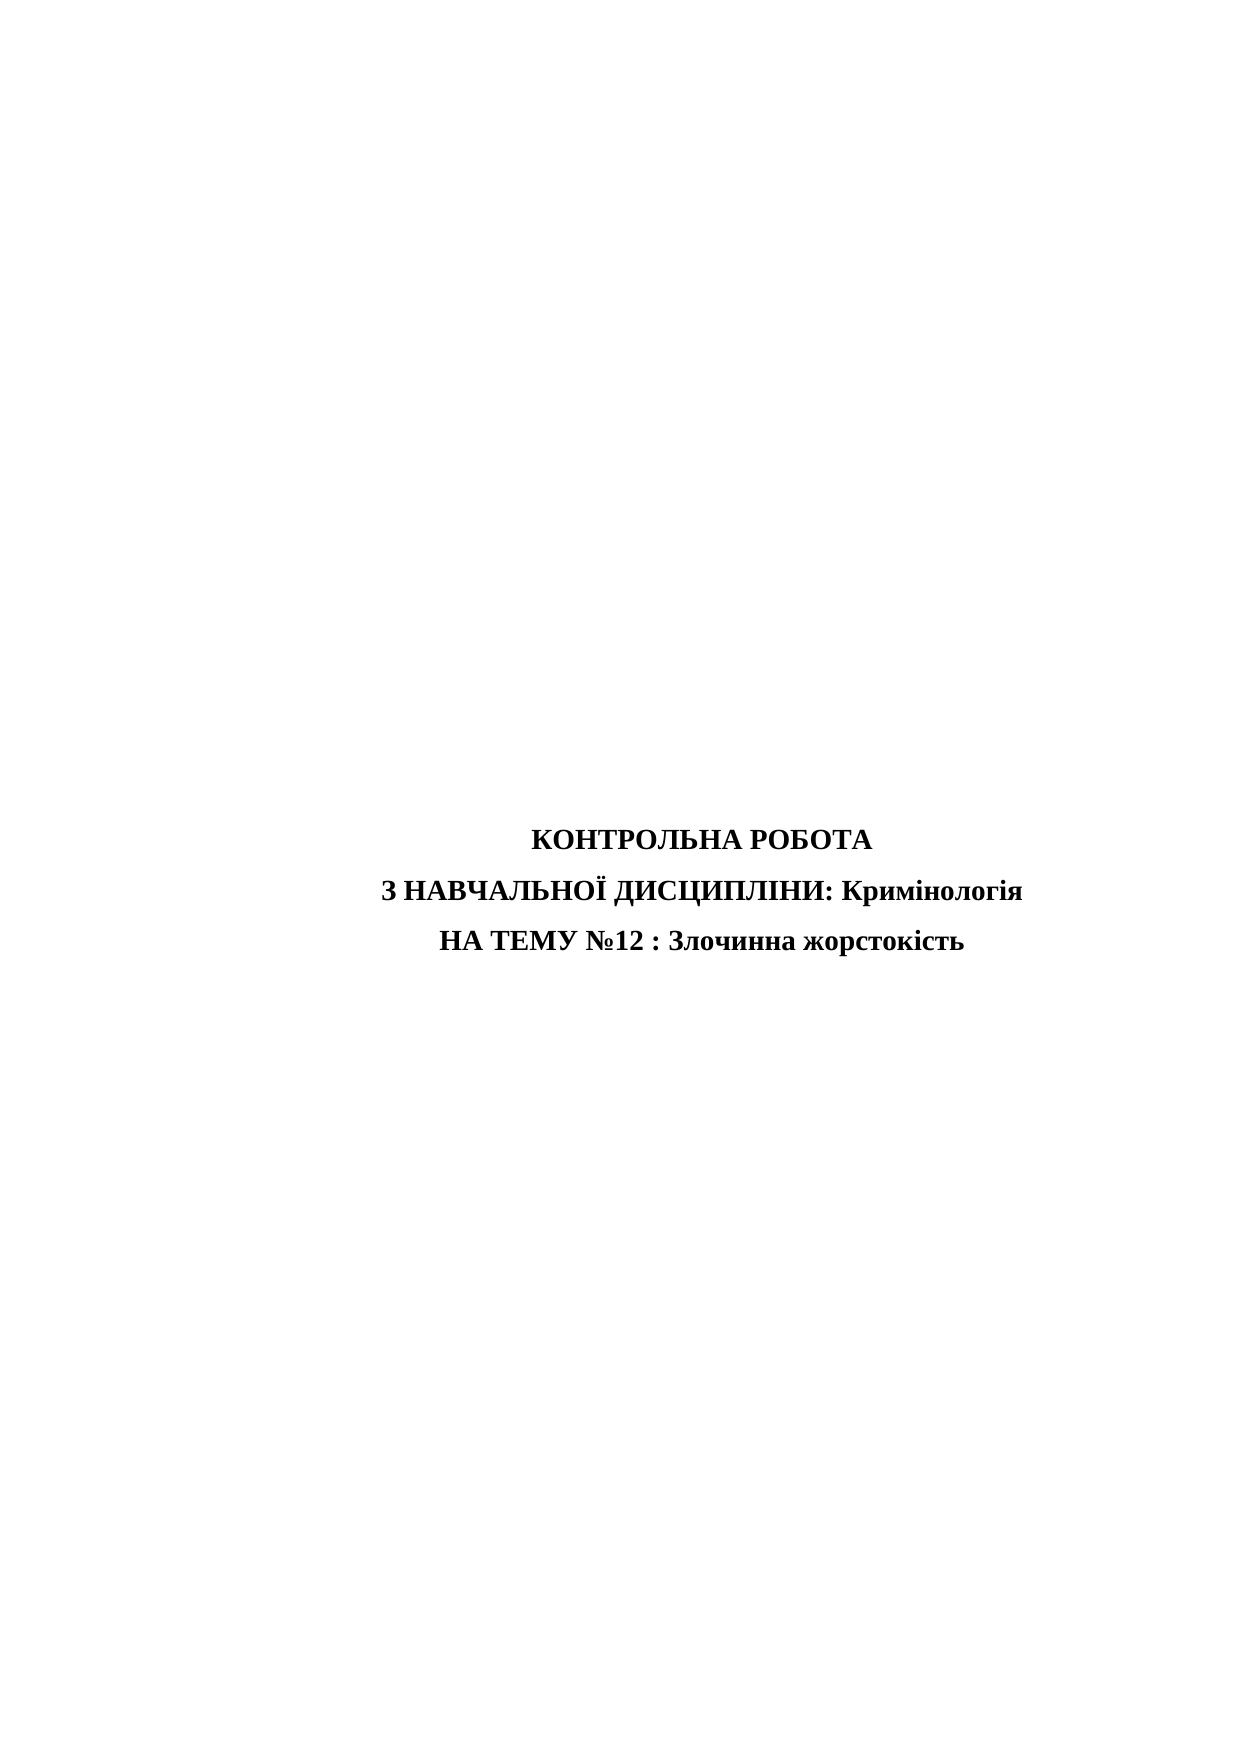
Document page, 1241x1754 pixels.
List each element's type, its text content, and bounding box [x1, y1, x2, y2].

text З НАВЧАЛЬНОЇ ДИСЦИПЛІНИ: Кримінологія [177, 873, 1152, 906]
text КОНТРОЛЬНА РОБОТА [177, 822, 1152, 856]
text НА ТЕМУ №12 : Злочинна жорстокість [177, 923, 1152, 957]
